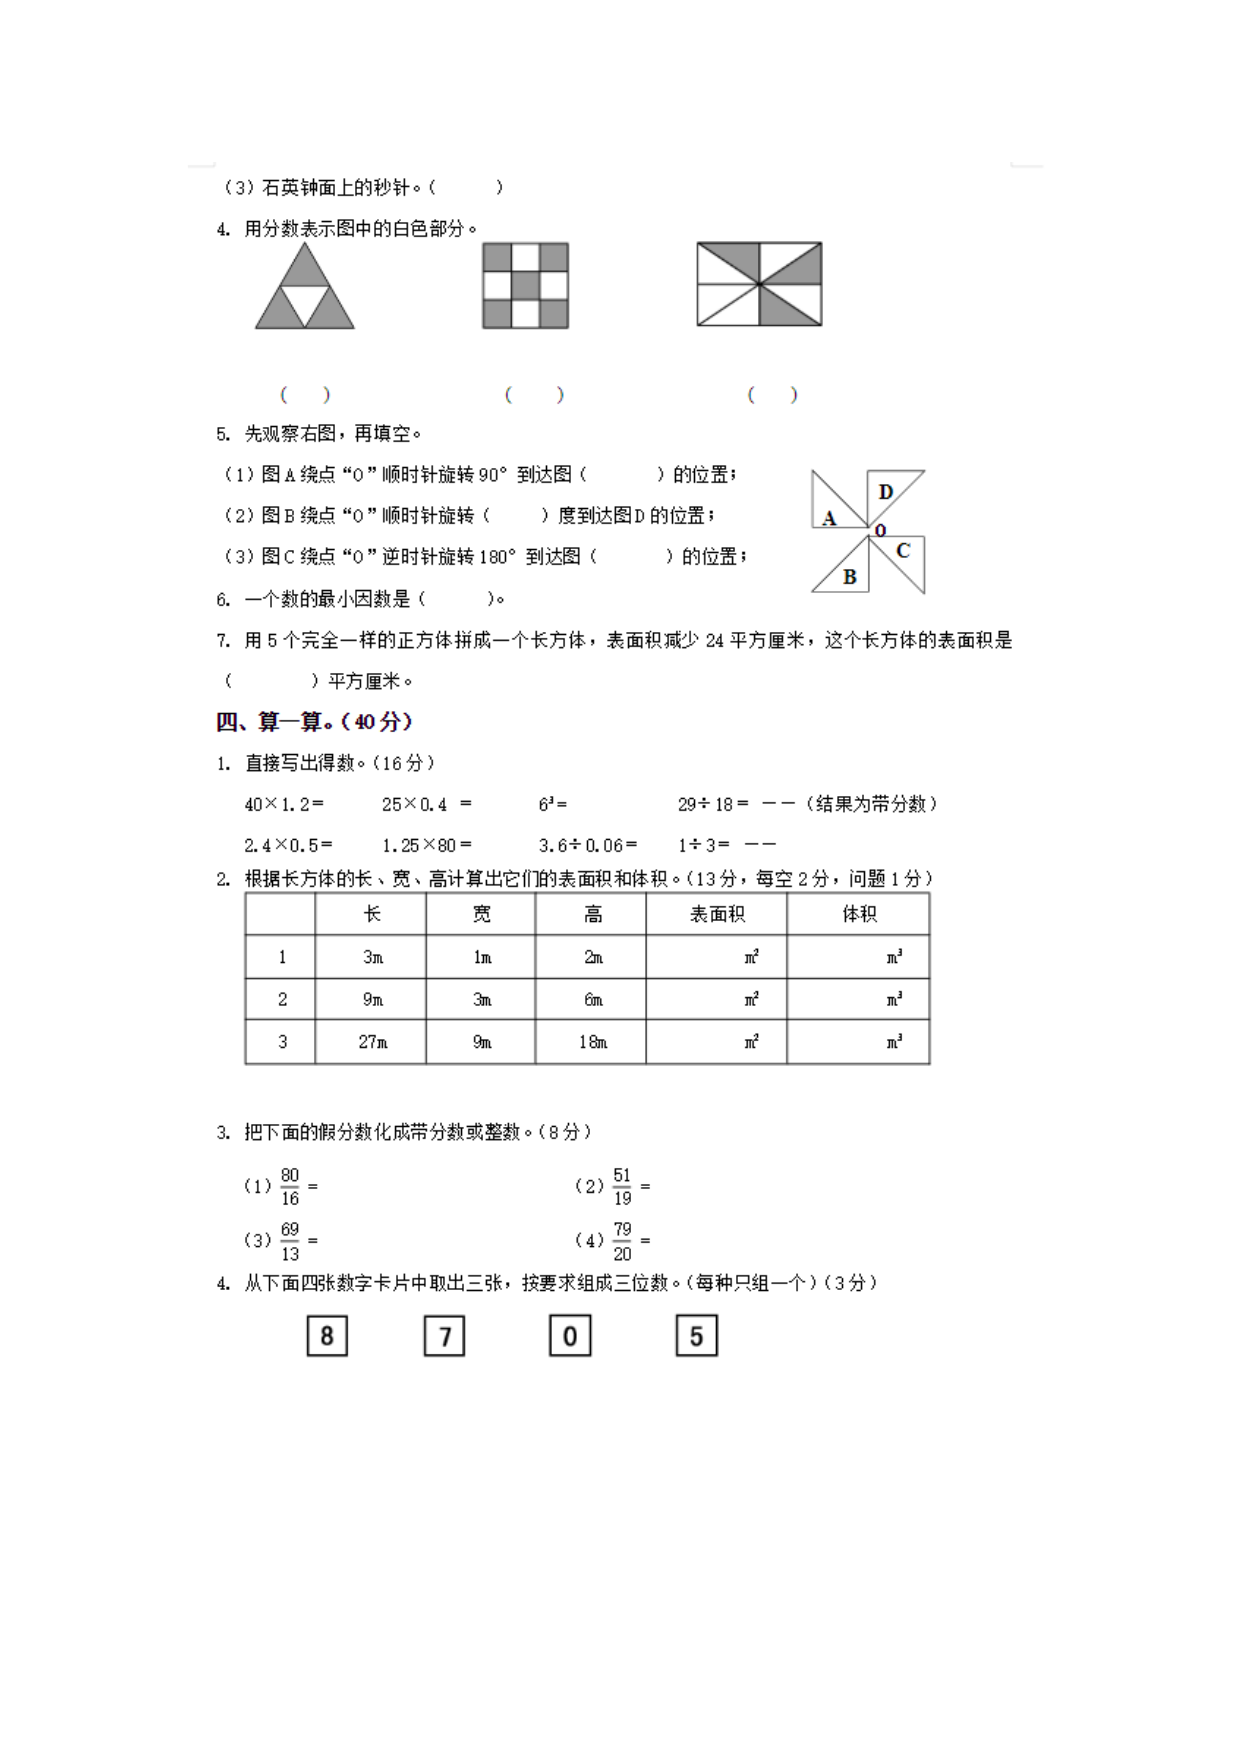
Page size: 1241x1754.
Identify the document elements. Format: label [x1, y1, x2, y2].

picture [187, 162, 1053, 1391]
